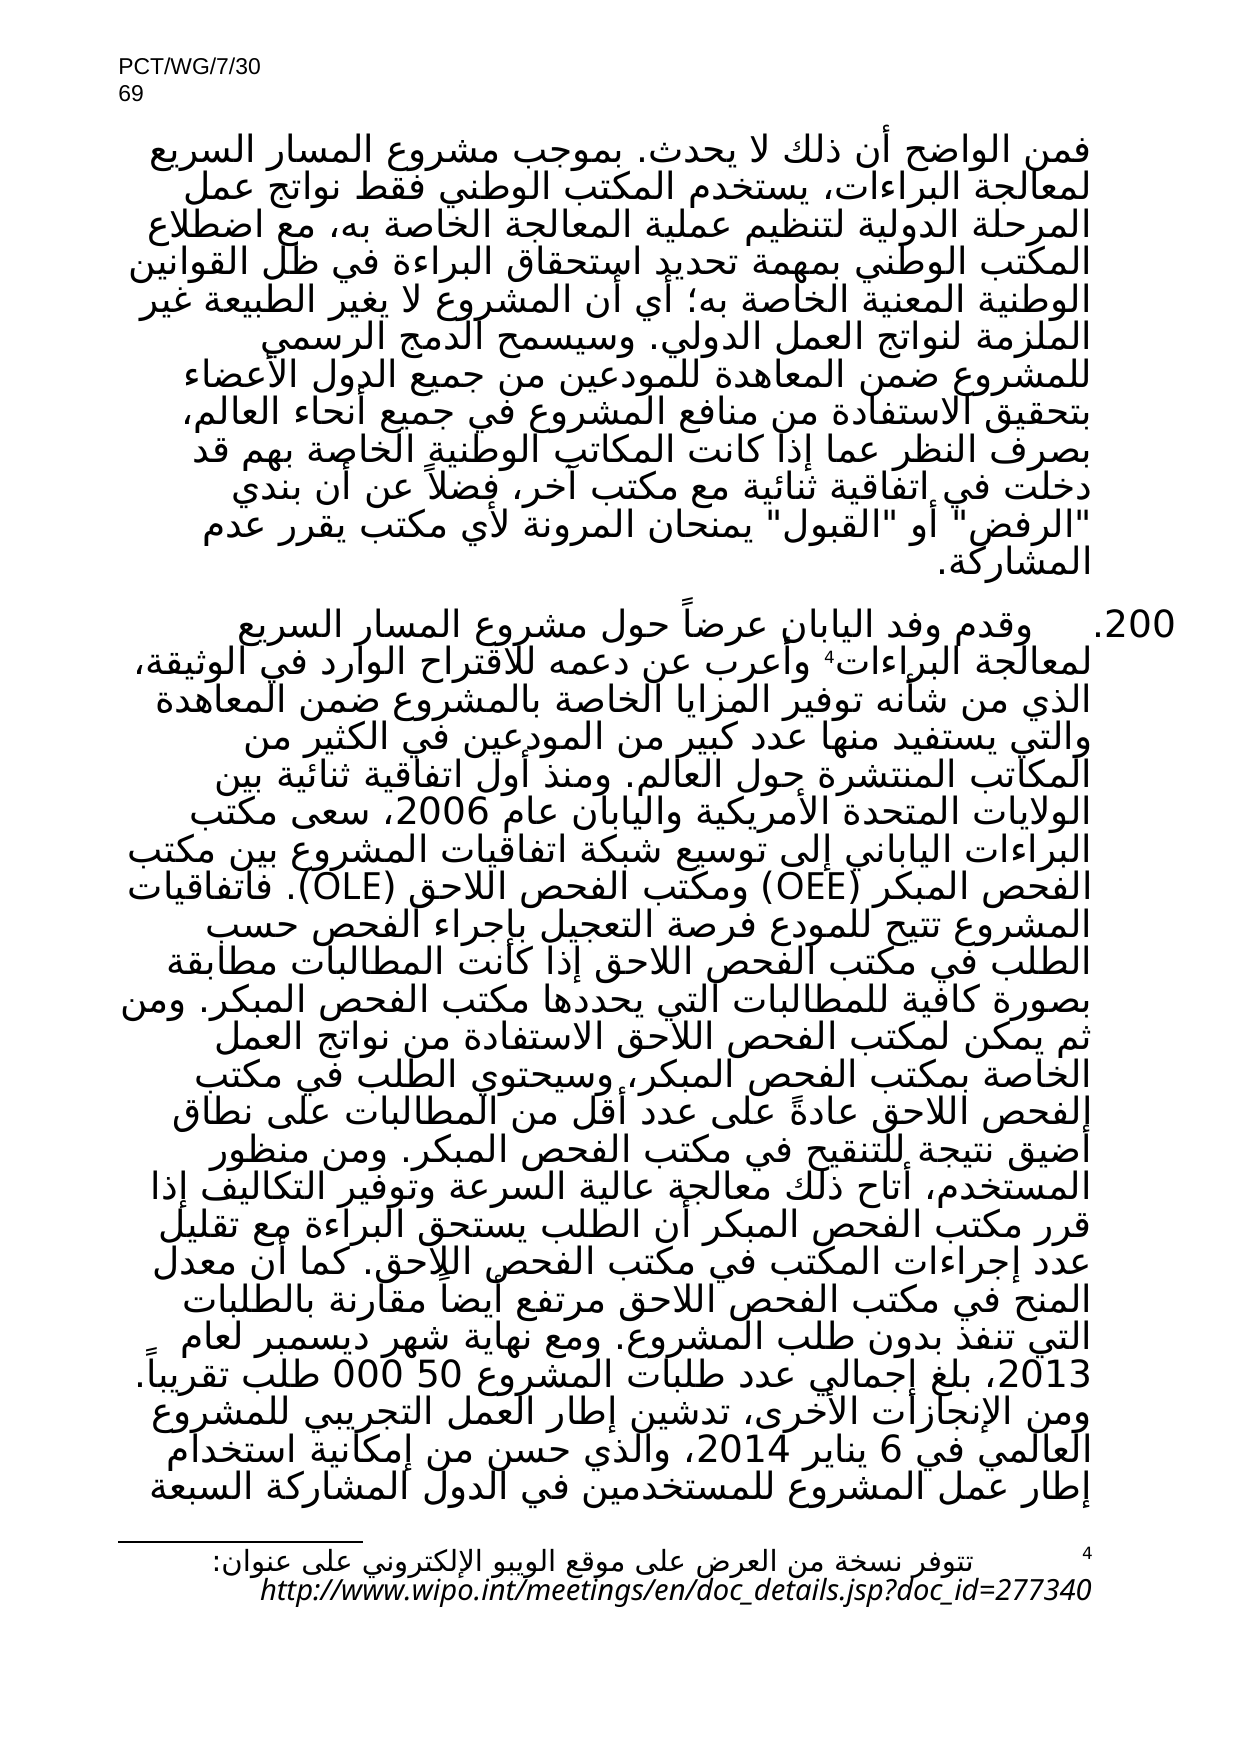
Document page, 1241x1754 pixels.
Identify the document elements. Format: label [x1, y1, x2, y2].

text [118, 132, 1092, 582]
text [118, 607, 1092, 1507]
